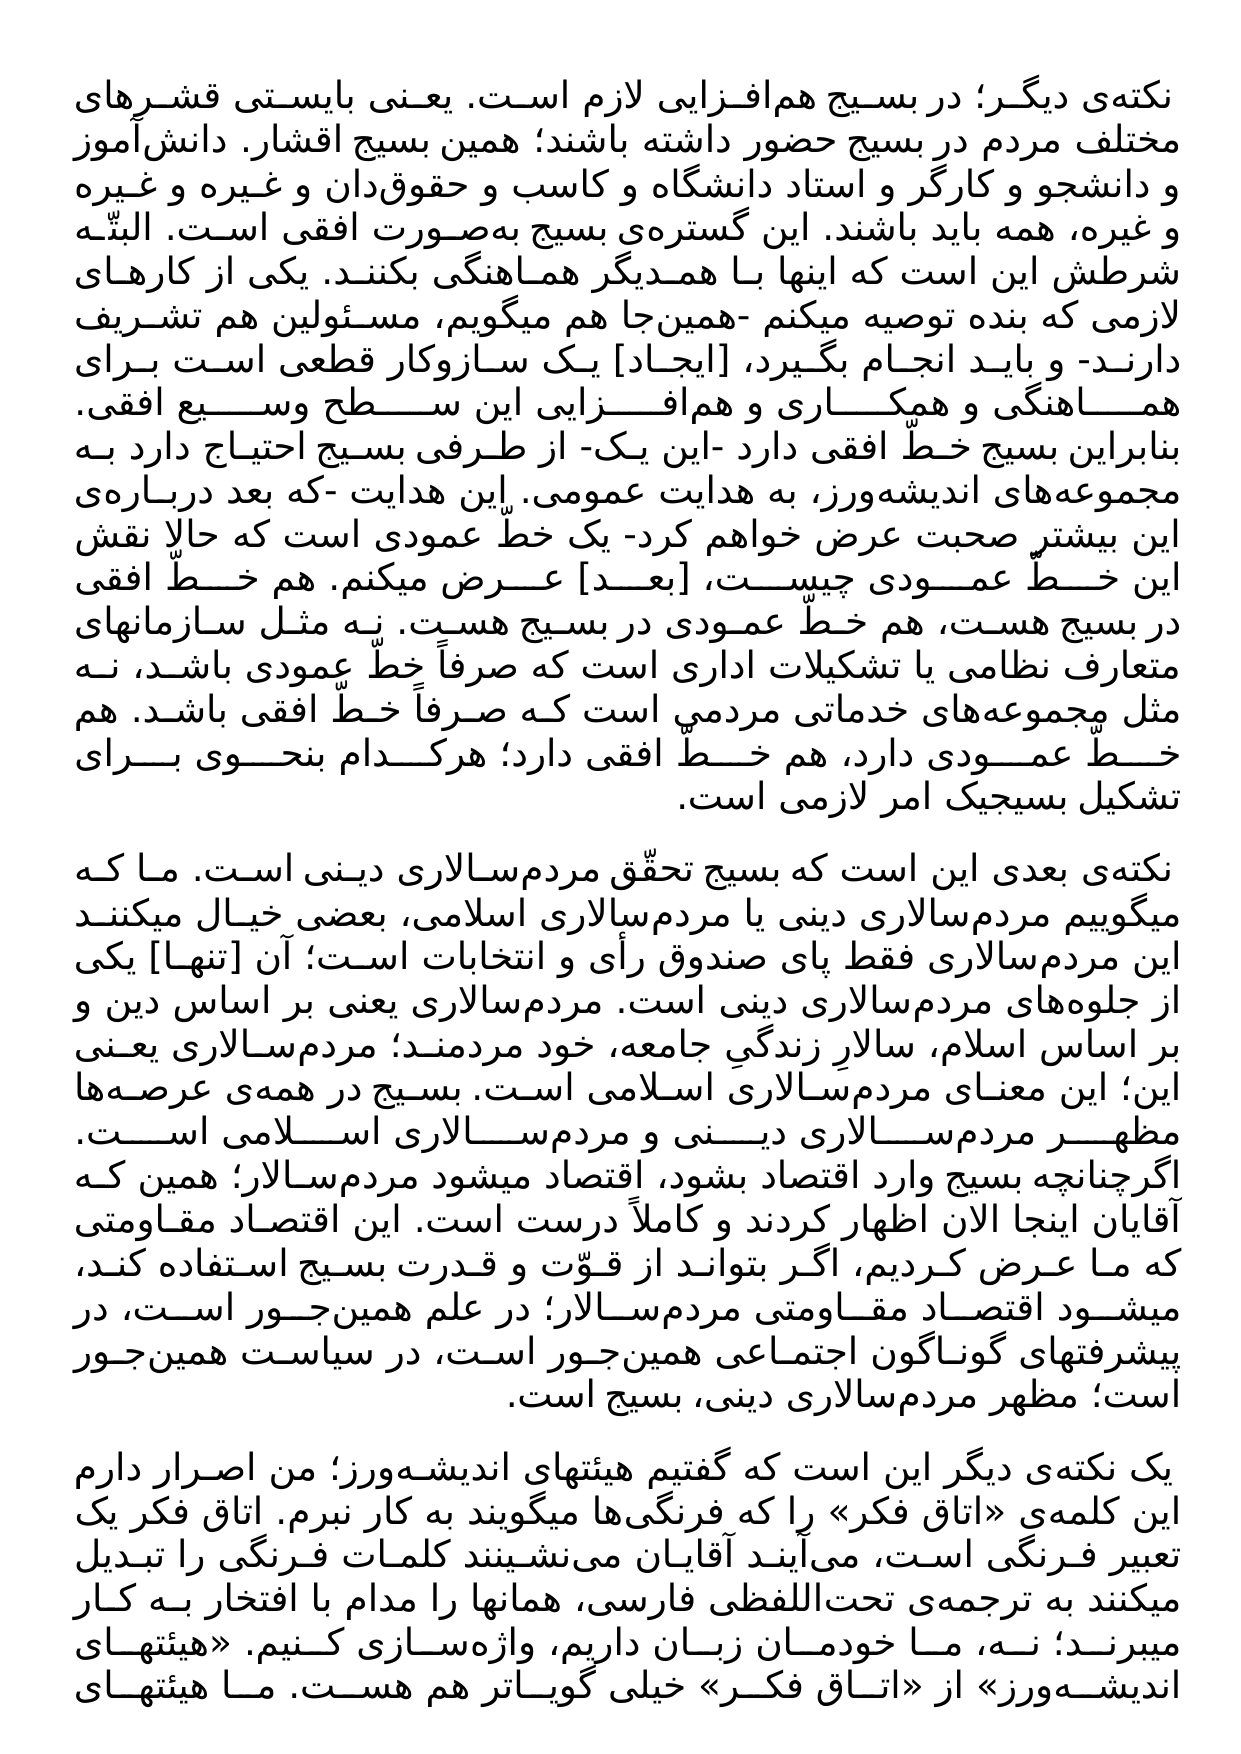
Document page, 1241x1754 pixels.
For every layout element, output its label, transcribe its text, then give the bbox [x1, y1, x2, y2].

text نکته‌ی بعدی این است که بسیج تحقّق مردم‌سالاری دینی است. ما که میگوییم مردم‌سالاری دینی یا مردم‌سالاری اسلامی، بعضی خیال میکنند این مردم‌سالاری فقط پای صندوق رأی و انتخابات است؛ آن [تنها] یکی از جلوه‌های مردم‌سالاری دینی است. مردم‌سالاری یعنی بر اساس دین و بر اساس اسلام، سالارِ زندگیِ جامعه، خود مردمند؛ مردم‌سالاری یعنی این؛ این معنای مردم‌سالاری اسلامی است. بسیج در همه‌ی عرصه‌ها مظهر مردم‌سالاری دینی و مردم‌سالاری اسلامی است. اگرچنانچه بسیج وارد اقتصاد بشود، اقتصاد میشود مردم‌سالار؛ همین که آقایان اینجا الان اظهار کردند و کاملاً درست است. این اقتصاد مقاومتی که ما عرض کردیم، اگر بتواند از قوّت و قدرت بسیج استفاده کند، میشود اقتصاد مقاومتی مردم‌سالار؛ در علم همین‌جور است، در پیشرفتهای گوناگون اجتماعی همین‌جور است، در سیاست همین‌جور است؛ مظهر مردم‌سالاری دینی، بسیج است. [74, 847, 1181, 1417]
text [74, 1445, 1181, 1708]
text نکته‌ی دیگر؛ در بسیج هم‌افزایی لازم است. یعنی بایستی قشرهای مختلف مردم در بسیج حضور داشته باشند؛ همین بسیج اقشار. دانش‌آموز و دانشجو و کارگر و استاد دانشگاه و کاسب و حقوق‌دان و غیره و غیره و غیره، همه باید باشند. این گستره‌ی بسیج به‌صورت افقی است. البتّه شرطش این است که اینها با همدیگر هماهنگی بکنند. یکی از کارهای لازمی که بنده توصیه میکنم -همین‌جا هم میگویم، مسئولین هم تشریف دارند- و باید انجام بگیرد، [ایجاد] یک سازوکار قطعی است برای هماهنگی و همکاری و هم‌افزایی این سطح وسیع افقی. بنابراین بسیج خطّ افقی دارد -این یک- از طرفی بسیج احتیاج دارد به مجموعه‌های اندیشه‌ورز، به هدایت عمومی. این هدایت -که بعد درباره‌ی این بیشتر صحبت عرض خواهم کرد- یک خطّ عمودی است که حالا نقش این خطّ عمودی چیست، [بعد] عرض میکنم. هم خطّ افقی در بسیج هست، هم خطّ عمودی در بسیج هست. نه مثل سازمانهای متعارف نظامی یا تشکیلات اداری است که صرفاً خطّ عمودی باشد، نه مثل مجموعه‌های خدماتی مردمی است که صرفاً خطّ افقی باشد. هم خطّ عمودی دارد، هم خطّ افقی دارد؛ هرکدام بنحوی برای تشکیل بسیجیک امر لازمی است. [74, 74, 1181, 819]
